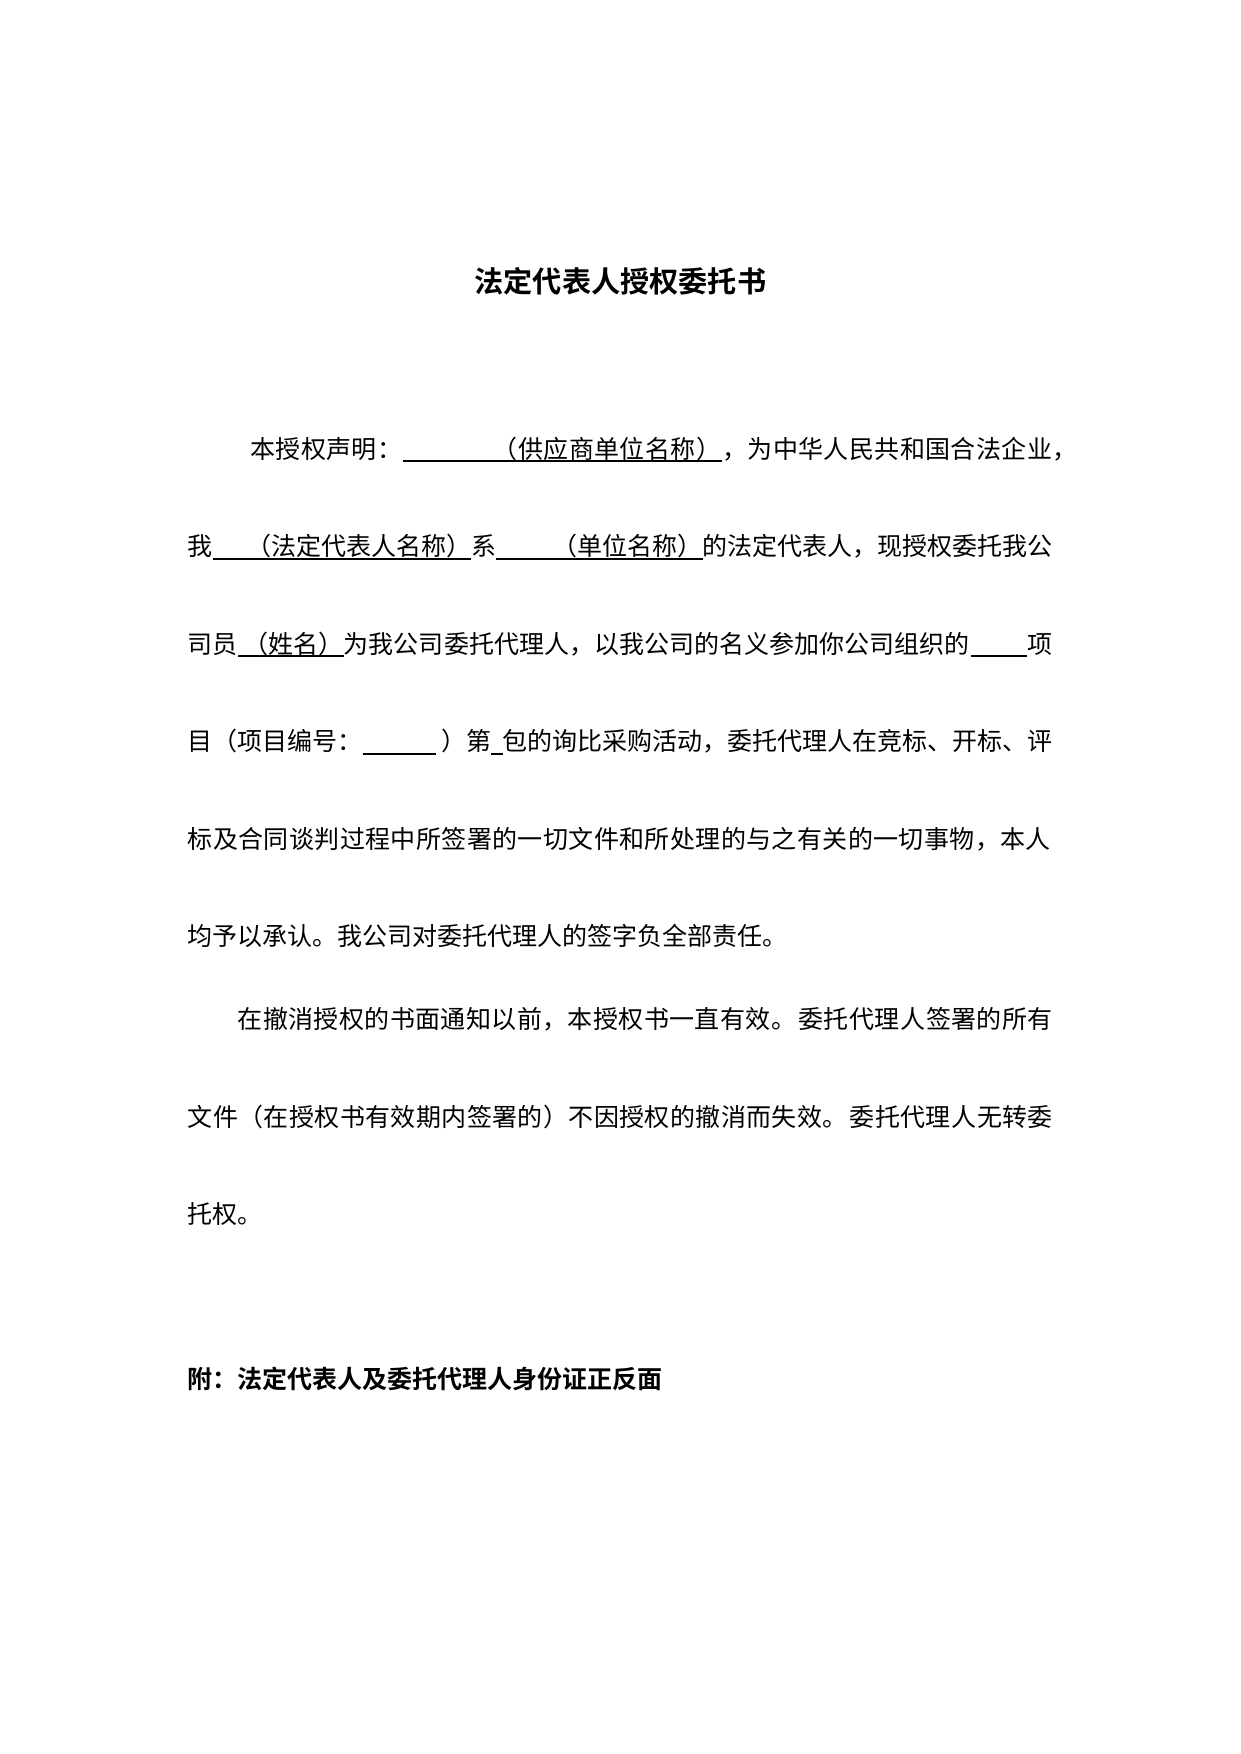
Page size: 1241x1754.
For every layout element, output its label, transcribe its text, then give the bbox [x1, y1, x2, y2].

text 本授权声明： （供应商单位名称），为中华人民共和国合法企业，我 （法定代表人名称）系 （单位名称）的法定代表人，现授权委托我公司员 （姓名）为我公司委托代理人，以我公司的名义参加你公司组织的 项目（项目编号： ）第 包的询比采购活动，委托代理人在竞标、开标、评标及合同谈判过程中所签署的一切文件和所处理的与之有关的一切事物，本人均予以承认。我公司对委托代理人的签字负全部责任。 [187, 415, 1053, 967]
text 在撤消授权的书面通知以前，本授权书一直有效。委托代理人签署的所有文件（在授权书有效期内签署的）不因授权的撤消而失效。委托代理人无转委托权。 [187, 986, 1053, 1246]
text 法定代表人授权委托书 [187, 247, 1053, 312]
text 附：法定代表人及委托代理人身份证正反面 [187, 1346, 1053, 1411]
